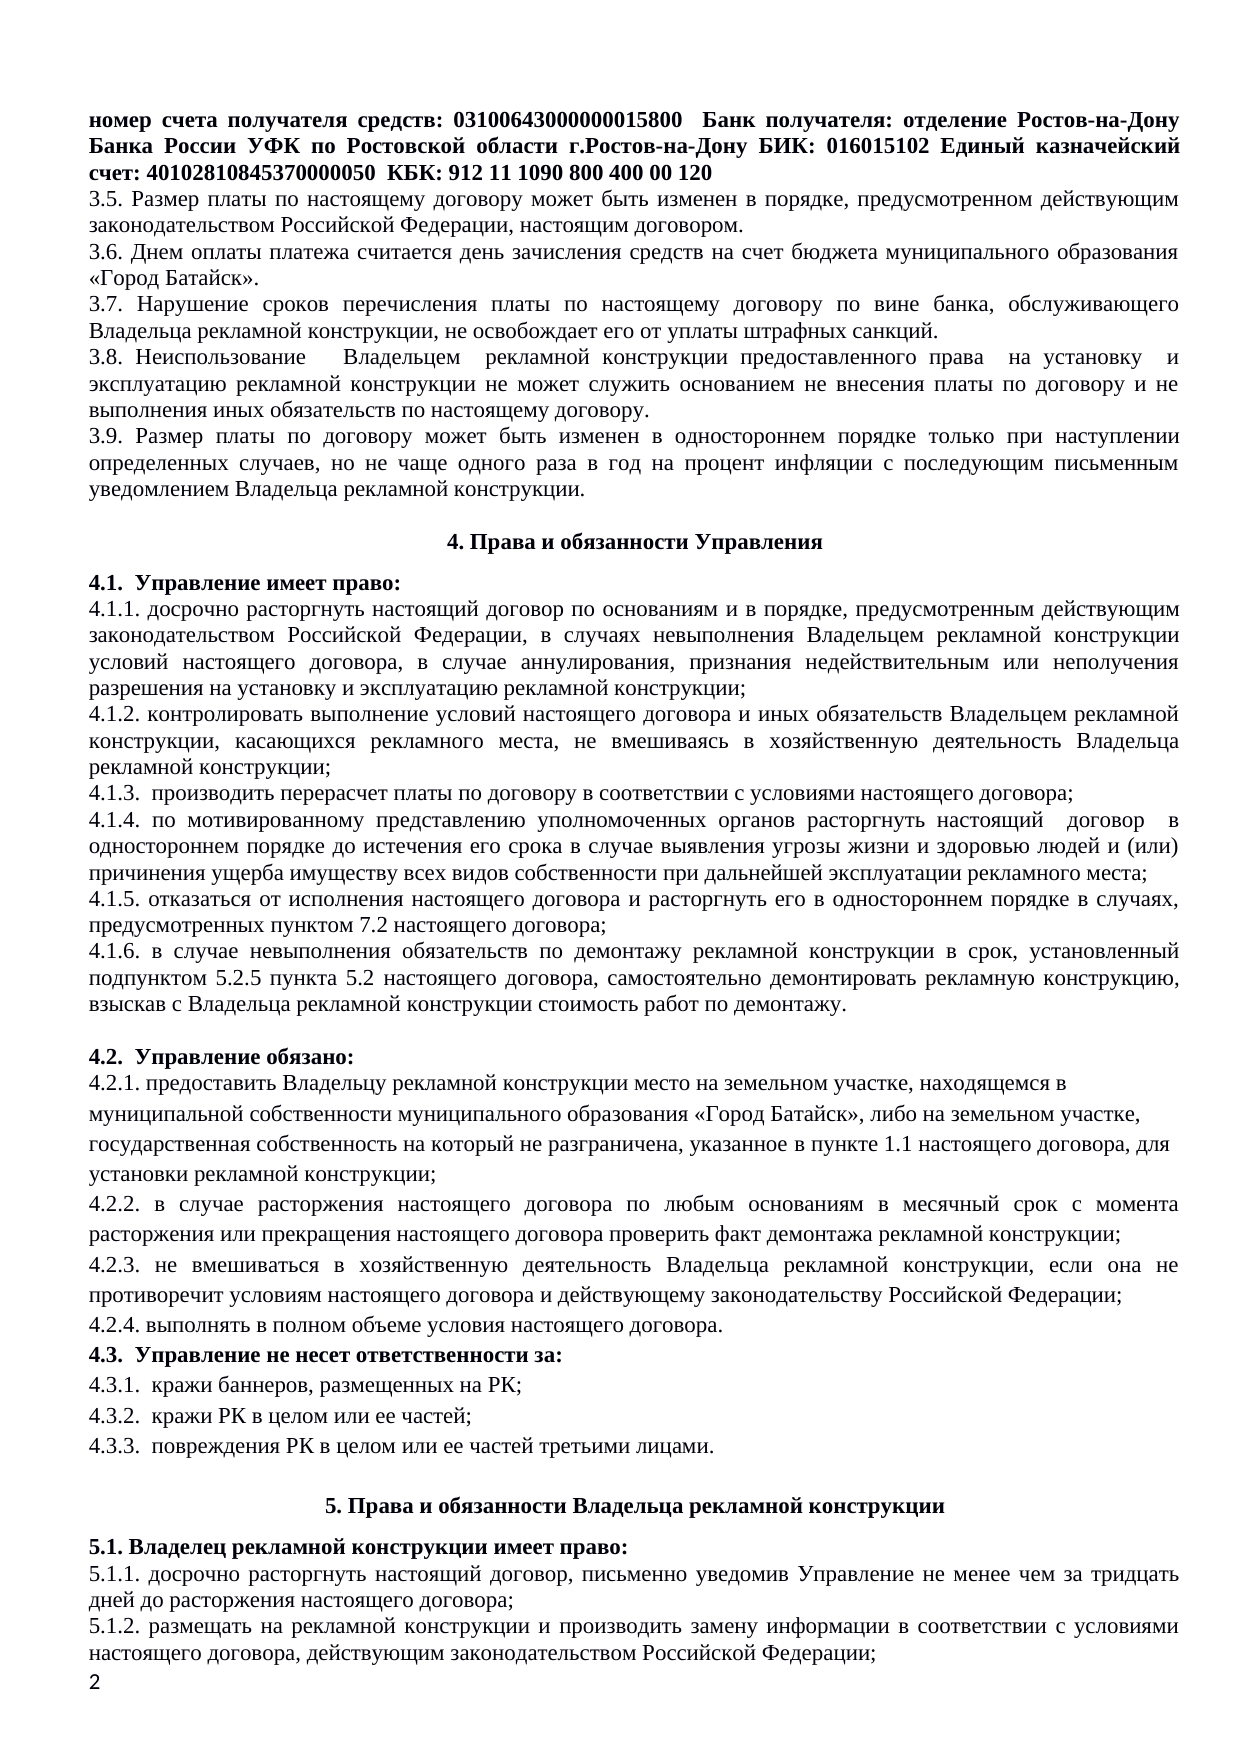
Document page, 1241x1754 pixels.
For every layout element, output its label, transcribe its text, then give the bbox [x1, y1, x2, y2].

text 3.5. Размер платы по настоящему договору может быть изменен в порядке, предусмотренном действующим законодательством Российской Федерации, настоящим договором. [88, 185, 1181, 238]
text 3.6. Днем оплаты платежа считается день зачисления средств на счет бюджета муниципального образования «Город Батайск». [88, 238, 1181, 291]
text 4.1.3. производить перерасчет платы по договору в соответствии с условиями настоящего договора; [88, 779, 1181, 806]
text 5.1. Владелец рекламной конструкции имеет право: [88, 1533, 1181, 1559]
text 4.2.3. не вмешиваться в хозяйственную деятельность Владельца рекламной конструкции, если она не противоречит условиям настоящего договора и действующему законодательству Российской Федерации; [88, 1251, 1181, 1307]
text 4. Права и обязанности Управления [88, 528, 1181, 554]
text 4.1.6. в случае невыполнения обязательств по демонтажу рекламной конструкции в срок, установленный подпунктом 5.2.5 пункта 5.2 настоящего договора, самостоятельно демонтировать рекламную конструкцию, взыскав с Владельца рекламной конструкции стоимость работ по демонтажу. [88, 938, 1181, 1017]
text 4.3. Управление не несет ответственности за: [88, 1341, 1181, 1368]
text 5.1.2. размещать на рекламной конструкции и производить замену информации в соответствии с условиями настоящего договора, действующим законодательством Российской Федерации; [88, 1612, 1181, 1665]
text 4.1.2. контролировать выполнение условий настоящего договора и иных обязательств Владельцем рекламной конструкции, касающихся рекламного места, не вмешиваясь в хозяйственную деятельность Владельца рекламной конструкции; [88, 700, 1181, 779]
text 4.3.3. повреждения РК в целом или ее частей третьими лицами. [88, 1432, 1181, 1458]
text 4.3.1. кражи баннеров, размещенных на РК; [88, 1371, 1181, 1398]
text 4.2.4. выполнять в полном объеме условия настоящего договора. [88, 1311, 1181, 1337]
text 4.1.4. по мотивированному представлению уполномоченных органов расторгнуть настоящий договор в одностороннем порядке до истечения его срока в случае выявления угрозы жизни и здоровью людей и (или) причинения ущерба имуществу всех видов собственности при дальнейшей эксплуатации рекламного места; [88, 806, 1181, 885]
text 4.1.1. досрочно расторгнуть настоящий договор по основаниям и в порядке, предусмотренным действующим законодательством Российской Федерации, в случаях невыполнения Владельцем рекламной конструкции условий настоящего договора, в случае аннулирования, признания недействительным или неполучения разрешения на установку и эксплуатацию рекламной конструкции; [88, 595, 1181, 700]
text 4.3.2. кражи РК в целом или ее частей; [88, 1402, 1181, 1428]
text 3.9. Размер платы по договору может быть изменен в одностороннем порядке только при наступлении определенных случаев, но не чаще одного раза в год на процент инфляции с последующим письменным уведомлением Владельца рекламной конструкции. [88, 422, 1181, 501]
text 4.2.1. предоставить Владельцу рекламной конструкции место на земельном участке, находящемся в муниципальной собственности муниципального образования «Город Батайск», либо на земельном участке, государственная собственность на который не разграничена, указанное в пункте 1.1 настоящего договора, для установки рекламной конструкции; [88, 1069, 1181, 1186]
text 4.2.2. в случае расторжения настоящего договора по любым основаниям в месячный срок с момента расторжения или прекращения настоящего договора проверить факт демонтажа рекламной конструкции; [88, 1190, 1181, 1247]
text 5. Права и обязанности Владельца рекламной конструкции [88, 1492, 1181, 1519]
text 4.2. Управление обязано: [88, 1043, 1181, 1069]
text 4.1. Управление имеет право: [88, 569, 1181, 595]
text 3.8. Неиспользование Владельцем рекламной конструкции предоставленного права на установку и эксплуатацию рекламной конструкции не может служить основанием не внесения платы по договору и не выполнения иных обязательств по настоящему договору. [88, 343, 1181, 422]
text 5.1.1. досрочно расторгнуть настоящий договор, письменно уведомив Управление не менее чем за тридцать дней до расторжения настоящего договора; [88, 1559, 1181, 1612]
text номер счета получателя средств: 03100643000000015800 Банк получателя: отделение Ростов-на-Дону Банка России УФК по Ростовской области г.Ростов-на-Дону БИК: 016015102 Единый казначейский счет: 40102810845370000050 КБК: 912 11 1090 800 400 00 120 [88, 106, 1181, 185]
text 4.1.5. отказаться от исполнения настоящего договора и расторгнуть его в одностороннем порядке в случаях, предусмотренных пунктом 7.2 настоящего договора; [88, 885, 1181, 938]
text 3.7. Нарушение сроков перечисления платы по настоящему договору по вине банка, обслуживающего Владельца рекламной конструкции, не освобождает его от уплаты штрафных санкций. [88, 291, 1181, 343]
